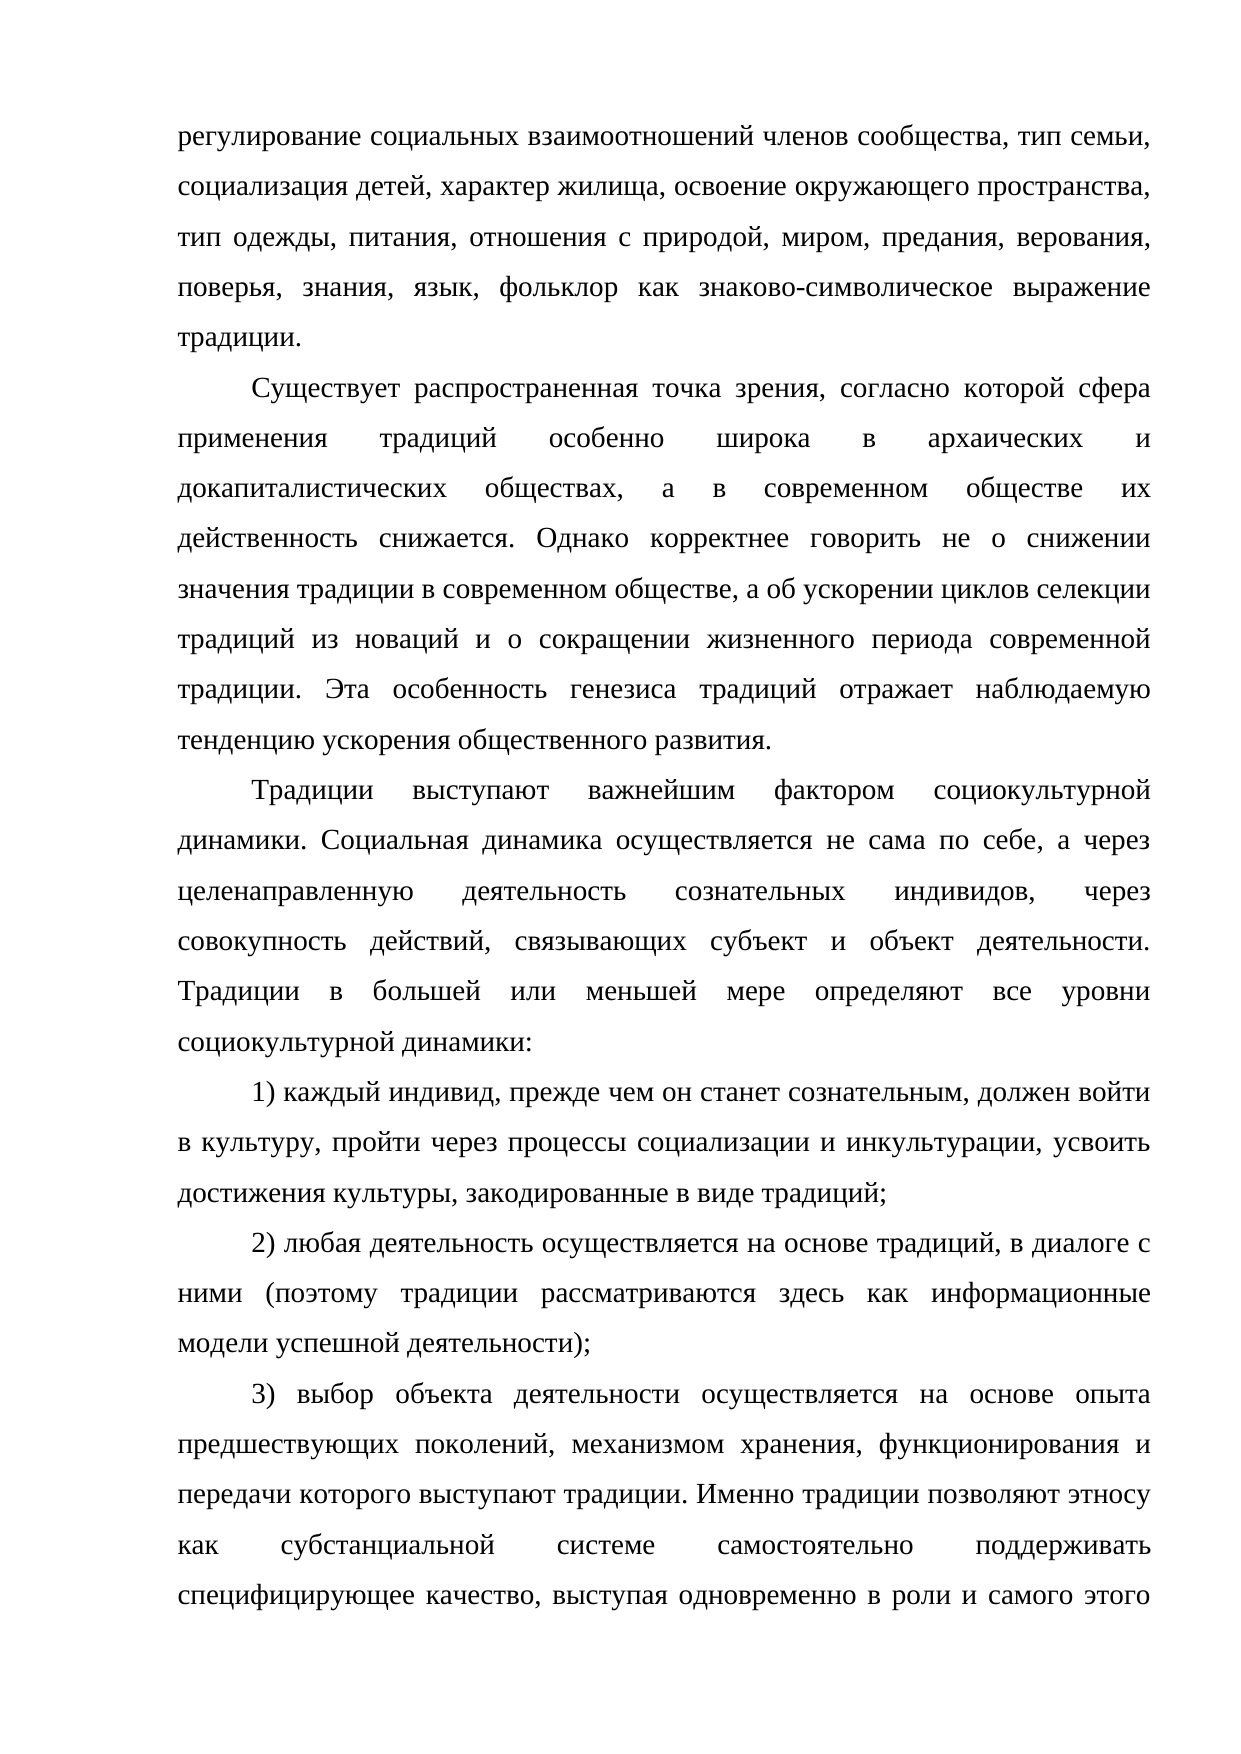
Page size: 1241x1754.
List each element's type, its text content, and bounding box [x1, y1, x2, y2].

text Традиции выступают важнейшим фактором социокультурной динамики. Социальная динамика осуществляется не сама по себе, а через целенаправленную деятельность сознательных индивидов, через совокупность действий, связывающих субъект и объект деятельности. Традиции в большей или меньшей мере определяют все уровни социокультурной динамики: [177, 772, 1152, 1057]
text Существует распространенная точка зрения, согласно которой сфера применения традиций особенно широка в архаических и докапиталистических обществах, а в современном обществе их действенность снижается. Однако корректнее говорить не о снижении значения традиции в современном обществе, а об ускорении циклов селекции традиций из новаций и о сокращении жизненного периода современной традиции. Эта особенность генезиса традиций отражает наблюдаемую тенденцию ускорения общественного развития. [177, 370, 1152, 755]
text 1) каждый индивид, прежде чем он станет сознательным, должен войти в культуру, пройти через процессы социализации и инкультурации, усвоить достижения культуры, закодированные в виде традиций; [177, 1074, 1152, 1208]
text 2) любая деятельность осуществляется на основе традиций, в диалоге с ними (поэтому традиции рассматриваются здесь как информационные модели успешной деятельности); [177, 1225, 1152, 1359]
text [177, 1376, 1152, 1611]
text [177, 118, 1152, 353]
